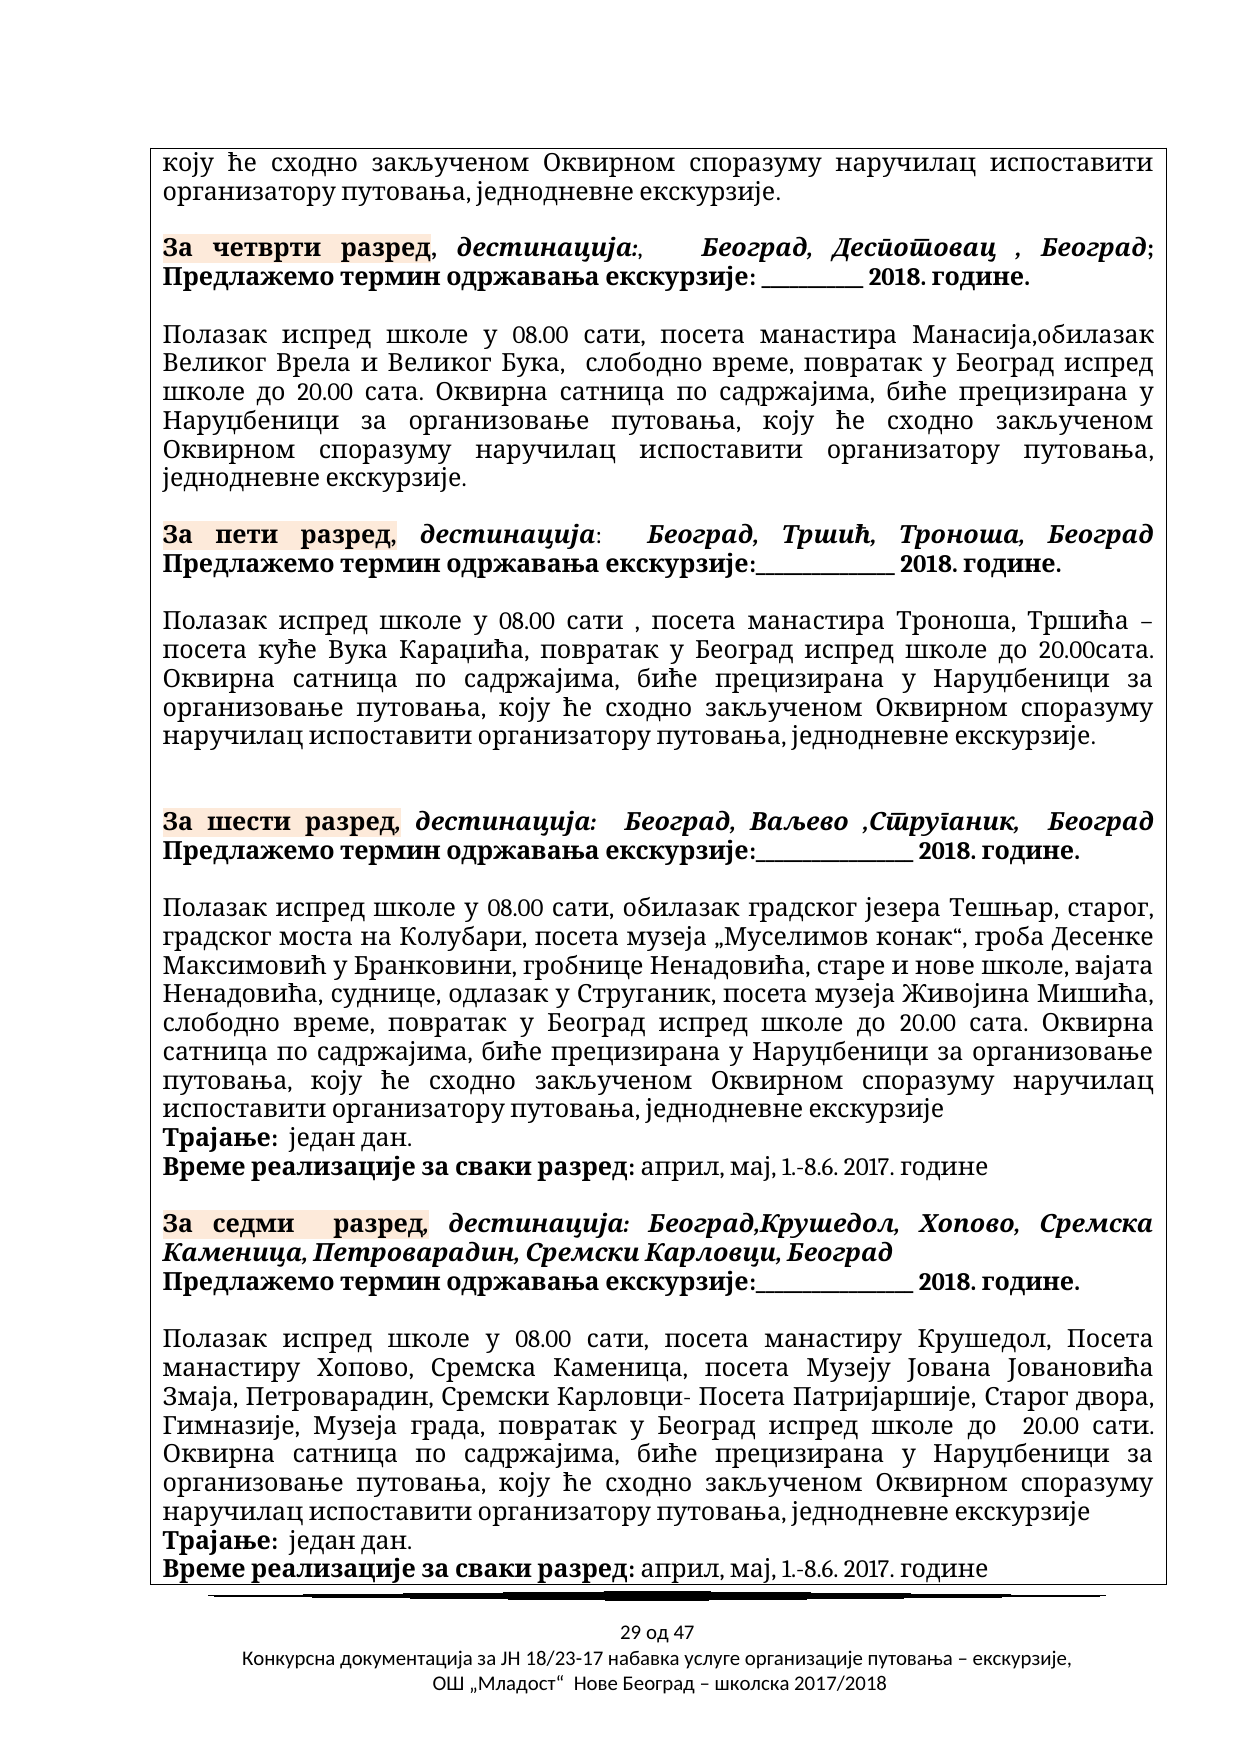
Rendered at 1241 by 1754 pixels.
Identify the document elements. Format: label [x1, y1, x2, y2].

table_cell [151, 149, 1166, 1584]
